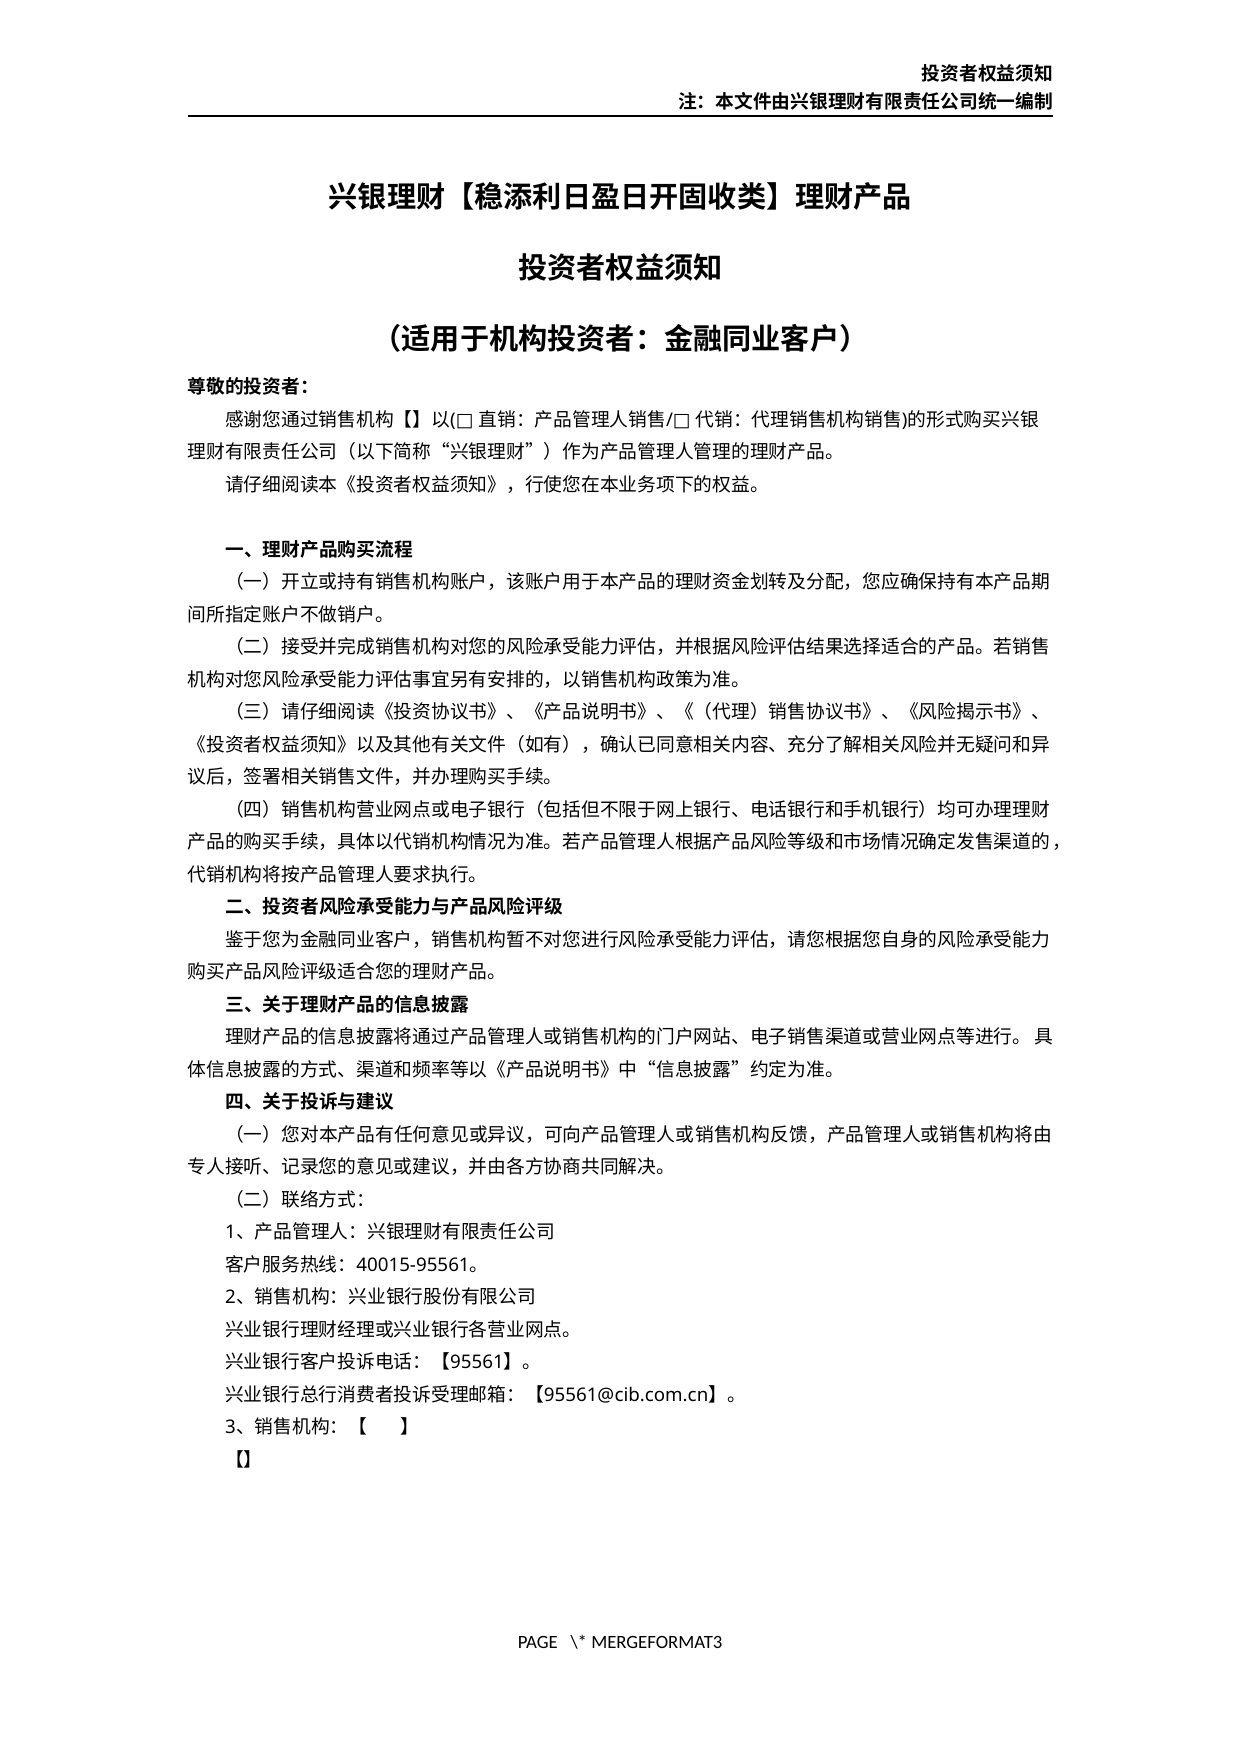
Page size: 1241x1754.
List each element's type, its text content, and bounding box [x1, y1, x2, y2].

text 兴银理财【稳添利日盈日开固收类】理财产品 [187, 162, 1053, 227]
text 兴业银行客户投诉电话：【95561】。 [187, 1344, 1053, 1377]
text 客户服务热线：40015-95561。 [187, 1247, 1053, 1279]
text 兴业银行理财经理或兴业银行各营业网点。 [187, 1312, 1053, 1344]
text 一、理财产品购买流程 [187, 532, 1053, 564]
text 请仔细阅读本《投资者权益须知》，行使您在本业务项下的权益。 [187, 467, 1053, 499]
text （四）销售机构营业网点或电子银行（包括但不限于网上银行、电话银行和手机银行）均可办理理财产品的购买手续，具体以代销机构情况为准。若产品管理人根据产品风险等级和市场情况确定发售渠道的，代销机构将按产品管理人要求执行。 [187, 792, 1053, 889]
text 兴业银行总行消费者投诉受理邮箱：【95561@cib.com.cn】。 [187, 1377, 1053, 1409]
text 四、关于投诉与建议 [187, 1084, 1053, 1117]
text 尊敬的投资者： [187, 369, 1053, 402]
text （一）您对本产品有任何意见或异议，可向产品管理人或销售机构反馈，产品管理人或销售机构将由专人接听、记录您的意见或建议，并由各方协商共同解决。 [187, 1117, 1053, 1182]
text （适用于机构投资者：金融同业客户） [187, 304, 1053, 369]
text 鉴于您为金融同业客户，销售机构暂不对您进行风险承受能力评估，请您根据您自身的风险承受能力购买产品风险评级适合您的理财产品。 [187, 922, 1053, 987]
text 3、销售机构：【 】 [187, 1409, 1053, 1442]
text 2、销售机构：兴业银行股份有限公司 [187, 1279, 1053, 1312]
text （二）联络方式： [187, 1182, 1053, 1214]
text （一）开立或持有销售机构账户，该账户用于本产品的理财资金划转及分配，您应确保持有本产品期间所指定账户不做销户。 [187, 564, 1053, 629]
text 【】 [187, 1442, 1053, 1474]
text （二）接受并完成销售机构对您的风险承受能力评估，并根据风险评估结果选择适合的产品。若销售机构对您风险承受能力评估事宜另有安排的，以销售机构政策为准。 [187, 629, 1053, 694]
text 理财产品的信息披露将通过产品管理人或销售机构的门户网站、电子销售渠道或营业网点等进行。具体信息披露的方式、渠道和频率等以《产品说明书》中“信息披露”约定为准。 [187, 1019, 1053, 1084]
text 1、产品管理人：兴银理财有限责任公司 [187, 1214, 1053, 1247]
text 三、关于理财产品的信息披露 [187, 987, 1053, 1019]
text （三）请仔细阅读《投资协议书》、《产品说明书》、《（代理）销售协议书》、《风险揭示书》、《投资者权益须知》以及其他有关文件（如有），确认已同意相关内容、充分了解相关风险并无疑问和异议后，签署相关销售文件，并办理购买手续。 [187, 694, 1053, 792]
text 二、投资者风险承受能力与产品风险评级 [187, 889, 1053, 922]
text 感谢您通过销售机构【】以(□ 直销：产品管理人销售/□ 代销：代理销售机构销售)的形式购买兴银理财有限责任公司（以下简称“兴银理财”）作为产品管理人管理的理财产品。 [187, 402, 1053, 467]
text 投资者权益须知 [187, 233, 1053, 298]
